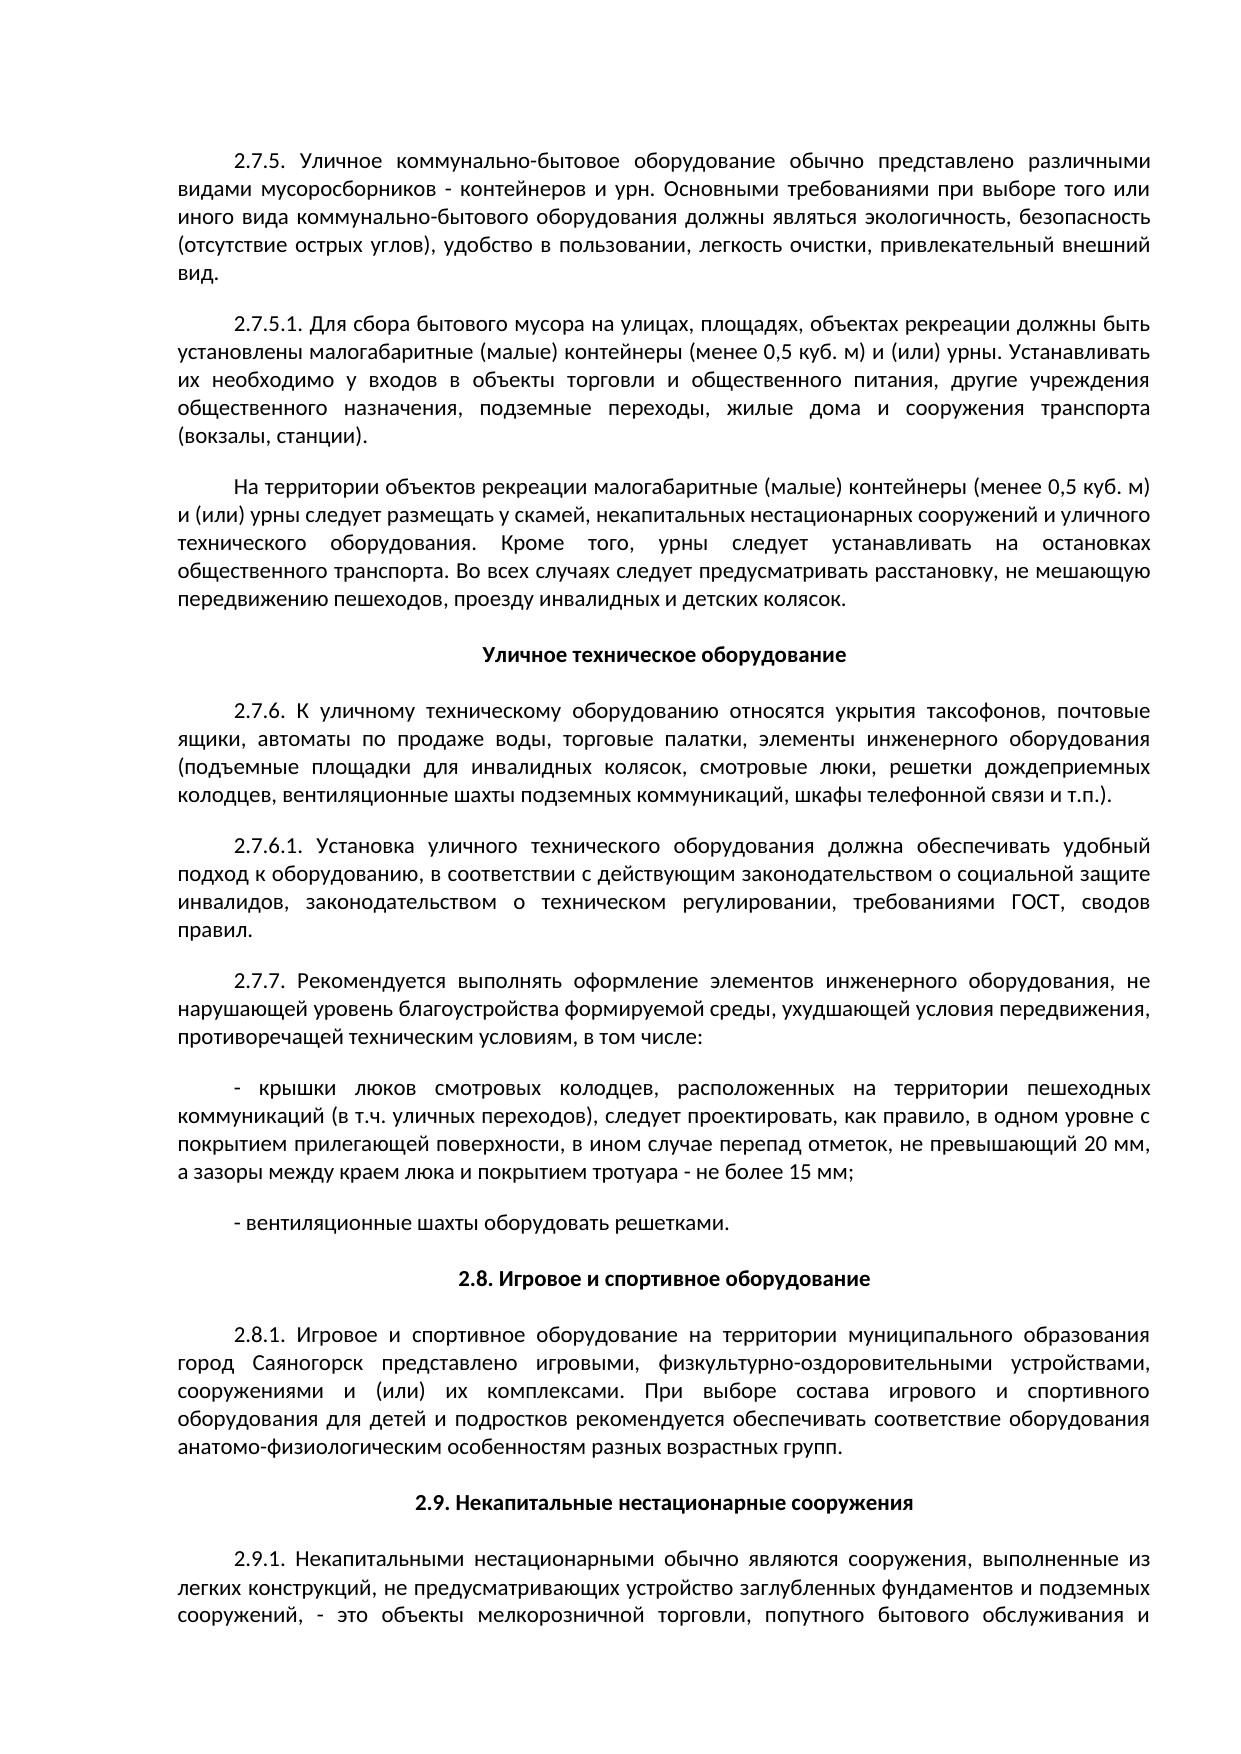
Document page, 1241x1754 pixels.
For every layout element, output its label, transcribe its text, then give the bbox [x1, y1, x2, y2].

text 2.7.5.1. Для сбора бытового мусора на улицах, площадях, объектах рекреации должны быть установлены малогабаритные (малые) контейнеры (менее 0,5 куб. м) и (или) урны. Устанавливать их необходимо у входов в объекты торговли и общественного питания, другие учреждения общественного назначения, подземные переходы, жилые дома и сооружения транспорта (вокзалы, станции). [177, 309, 1152, 449]
text На территории объектов рекреации малогабаритные (малые) контейнеры (менее 0,5 куб. м) и (или) урны следует размещать у скамей, некапитальных нестационарных сооружений и уличного технического оборудования. Кроме того, урны следует устанавливать на остановках общественного транспорта. Во всех случаях следует предусматривать расстановку, не мешающую передвижению пешеходов, проезду инвалидных и детских колясок. [177, 472, 1152, 612]
text 2.7.7. Рекомендуется выполнять оформление элементов инженерного оборудования, не нарушающей уровень благоустройства формируемой среды, ухудшающей условия передвижения, противоречащей техническим условиям, в том числе: [177, 966, 1152, 1050]
title 2.8. Игровое и спортивное оборудование [177, 1264, 1152, 1292]
text 2.7.5. Уличное коммунально-бытовое оборудование обычно представлено различными видами мусоросборников - контейнеров и урн. Основными требованиями при выборе того или иного вида коммунально-бытового оборудования должны являться экологичность, безопасность (отсутствие острых углов), удобство в пользовании, легкость очистки, привлекательный внешний вид. [177, 146, 1152, 286]
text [177, 1544, 1152, 1629]
title 2.9. Некапитальные нестационарные сооружения [177, 1488, 1152, 1517]
text 2.7.6. К уличному техническому оборудованию относятся укрытия таксофонов, почтовые ящики, автоматы по продаже воды, торговые палатки, элементы инженерного оборудования (подъемные площадки для инвалидных колясок, смотровые люки, решетки дождеприемных колодцев, вентиляционные шахты подземных коммуникаций, шкафы телефонной связи и т.п.). [177, 696, 1152, 808]
text 2.7.6.1. Установка уличного технического оборудования должна обеспечивать удобный подход к оборудованию, в соответствии с действующим законодательством о социальной защите инвалидов, законодательством о техническом регулировании, требованиями ГОСТ, сводов правил. [177, 831, 1152, 943]
text - вентиляционные шахты оборудовать решетками. [177, 1208, 1152, 1236]
title Уличное техническое оборудование [177, 640, 1152, 668]
text - крышки люков смотровых колодцев, расположенных на территории пешеходных коммуникаций (в т.ч. уличных переходов), следует проектировать, как правило, в одном уровне с покрытием прилегающей поверхности, в ином случае перепад отметок, не превышающий 20 мм, а зазоры между краем люка и покрытием тротуара - не более 15 мм; [177, 1073, 1152, 1185]
text 2.8.1. Игровое и спортивное оборудование на территории муниципального образования город Саяногорск представлено игровыми, физкультурно-оздоровительными устройствами, сооружениями и (или) их комплексами. При выборе состава игрового и спортивного оборудования для детей и подростков рекомендуется обеспечивать соответствие оборудования анатомо-физиологическим особенностям разных возрастных групп. [177, 1320, 1152, 1461]
